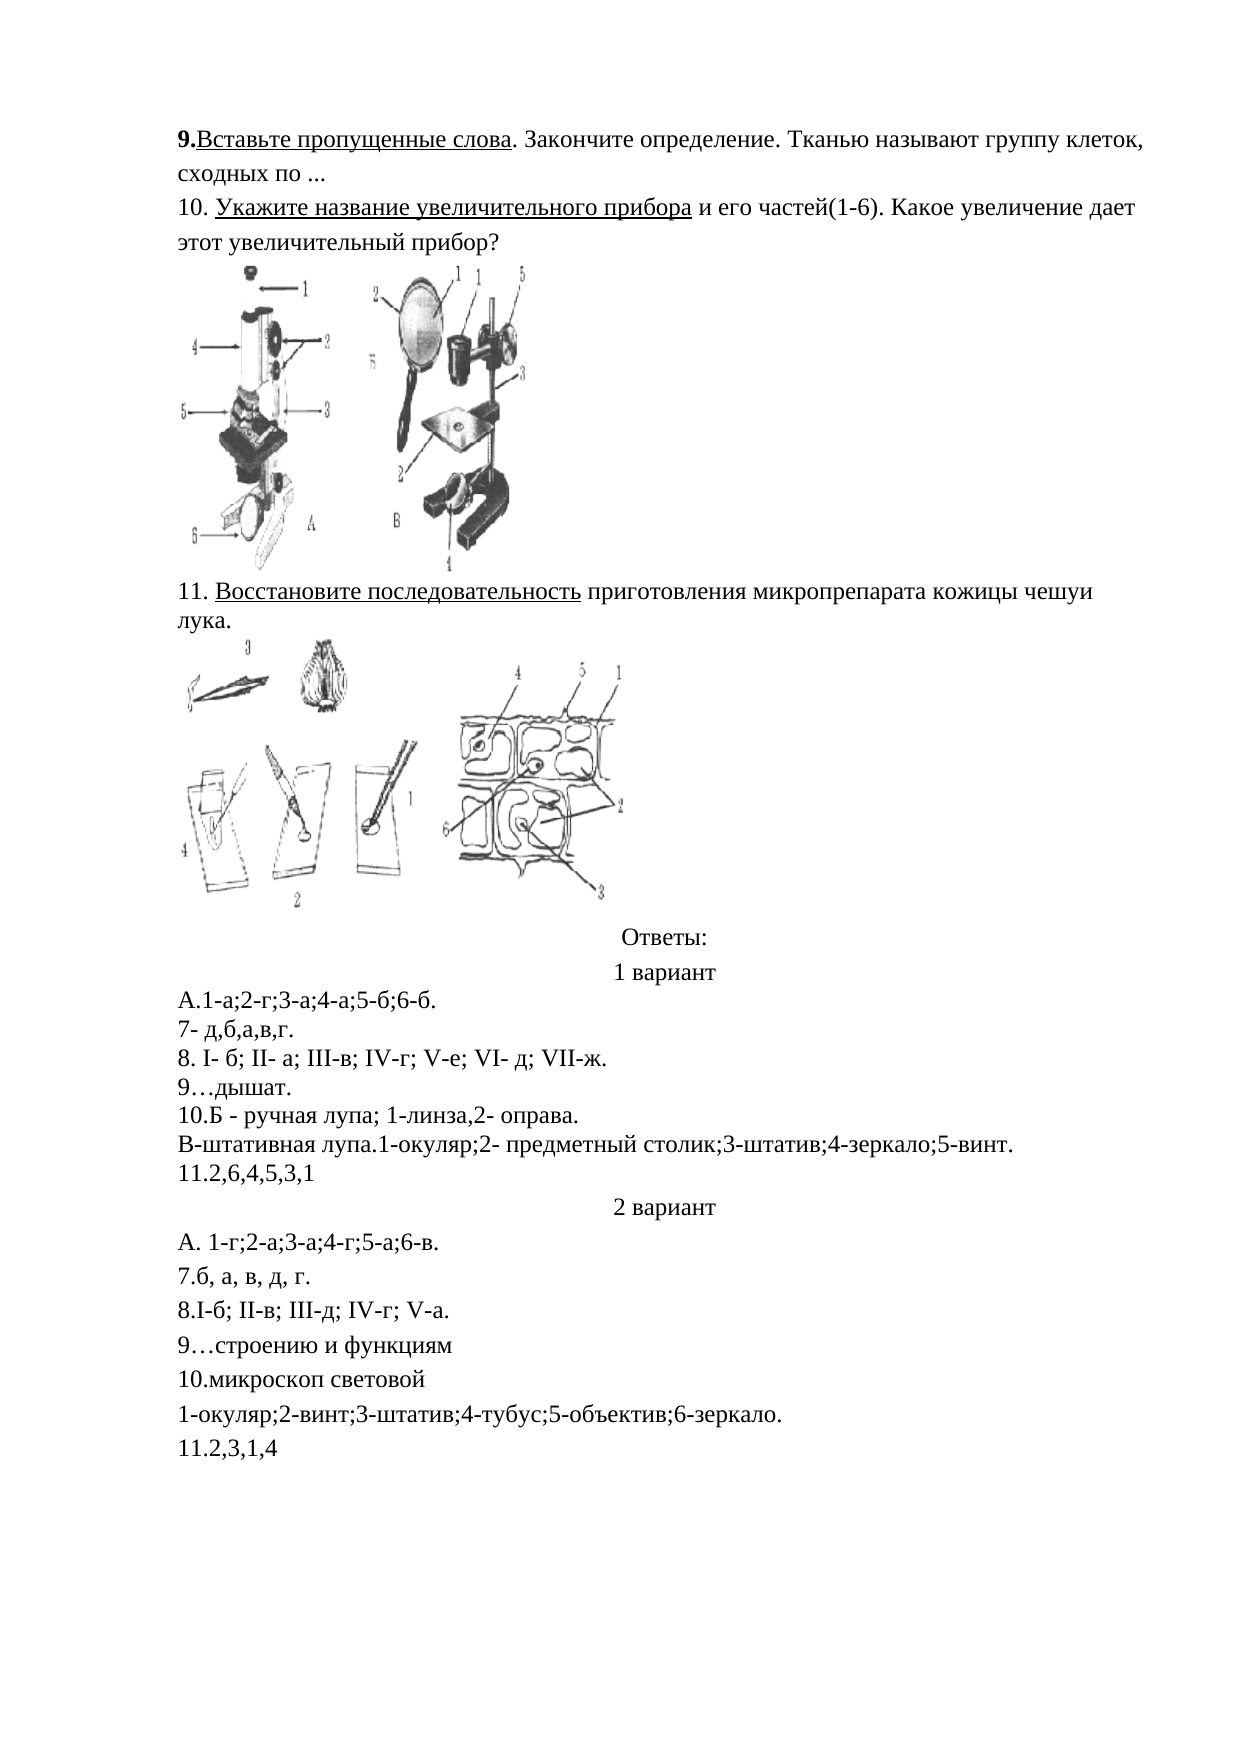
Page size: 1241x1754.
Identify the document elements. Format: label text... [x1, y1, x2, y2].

text 11.2,3,1,4 [177, 1427, 1152, 1462]
text 10. Укажите название увеличительного прибора и его частей(1-6). Какое увеличение дает этот увеличительный прибор? [177, 187, 1152, 256]
text 10.Б - ручная лупа; 1-линза,2- оправа. [177, 1101, 1152, 1129]
text Ответы: [177, 922, 1152, 951]
text 9…строению и функциям [177, 1324, 1152, 1359]
text А.1-а;2-г;3-а;4-а;5-б;6-б. [177, 986, 1152, 1014]
text 11.2,6,4,5,3,1 [177, 1158, 1152, 1187]
text 2 вариант [177, 1187, 1152, 1221]
text А. 1-г;2-а;3-а;4-г;5-а;6-в. [177, 1221, 1152, 1256]
text 9.Вставьте пропущенные слова. Закончите определение. Тканью называют группу клеток, сходных по ... [177, 118, 1152, 187]
text 7- д,б,а,в,г. [177, 1014, 1152, 1043]
text 8. I- б; II- а; III-в; IV-г; V-е; VI- д; VII-ж. [177, 1043, 1152, 1072]
picture [177, 633, 628, 923]
text 1 вариант [177, 951, 1152, 986]
text В-штативная лупа.1-окуляр;2- предметный столик;3-штатив;4-зеркало;5-винт. [177, 1129, 1152, 1158]
text 1-окуляр;2-винт;3-штатив;4-тубус;5-объектив;6-зеркало. [177, 1393, 1152, 1427]
text 10.микроскоп световой [177, 1359, 1152, 1393]
text 7.б, а, в, д, г. [177, 1256, 1152, 1290]
text 9…дышат. [177, 1072, 1152, 1101]
picture [177, 255, 533, 576]
text 11. Восстановите последовательность приготовления микропрепарата кожицы чешуи лука. [177, 576, 1152, 633]
text 8.I-б; II-в; III-д; IV-г; V-а. [177, 1290, 1152, 1324]
